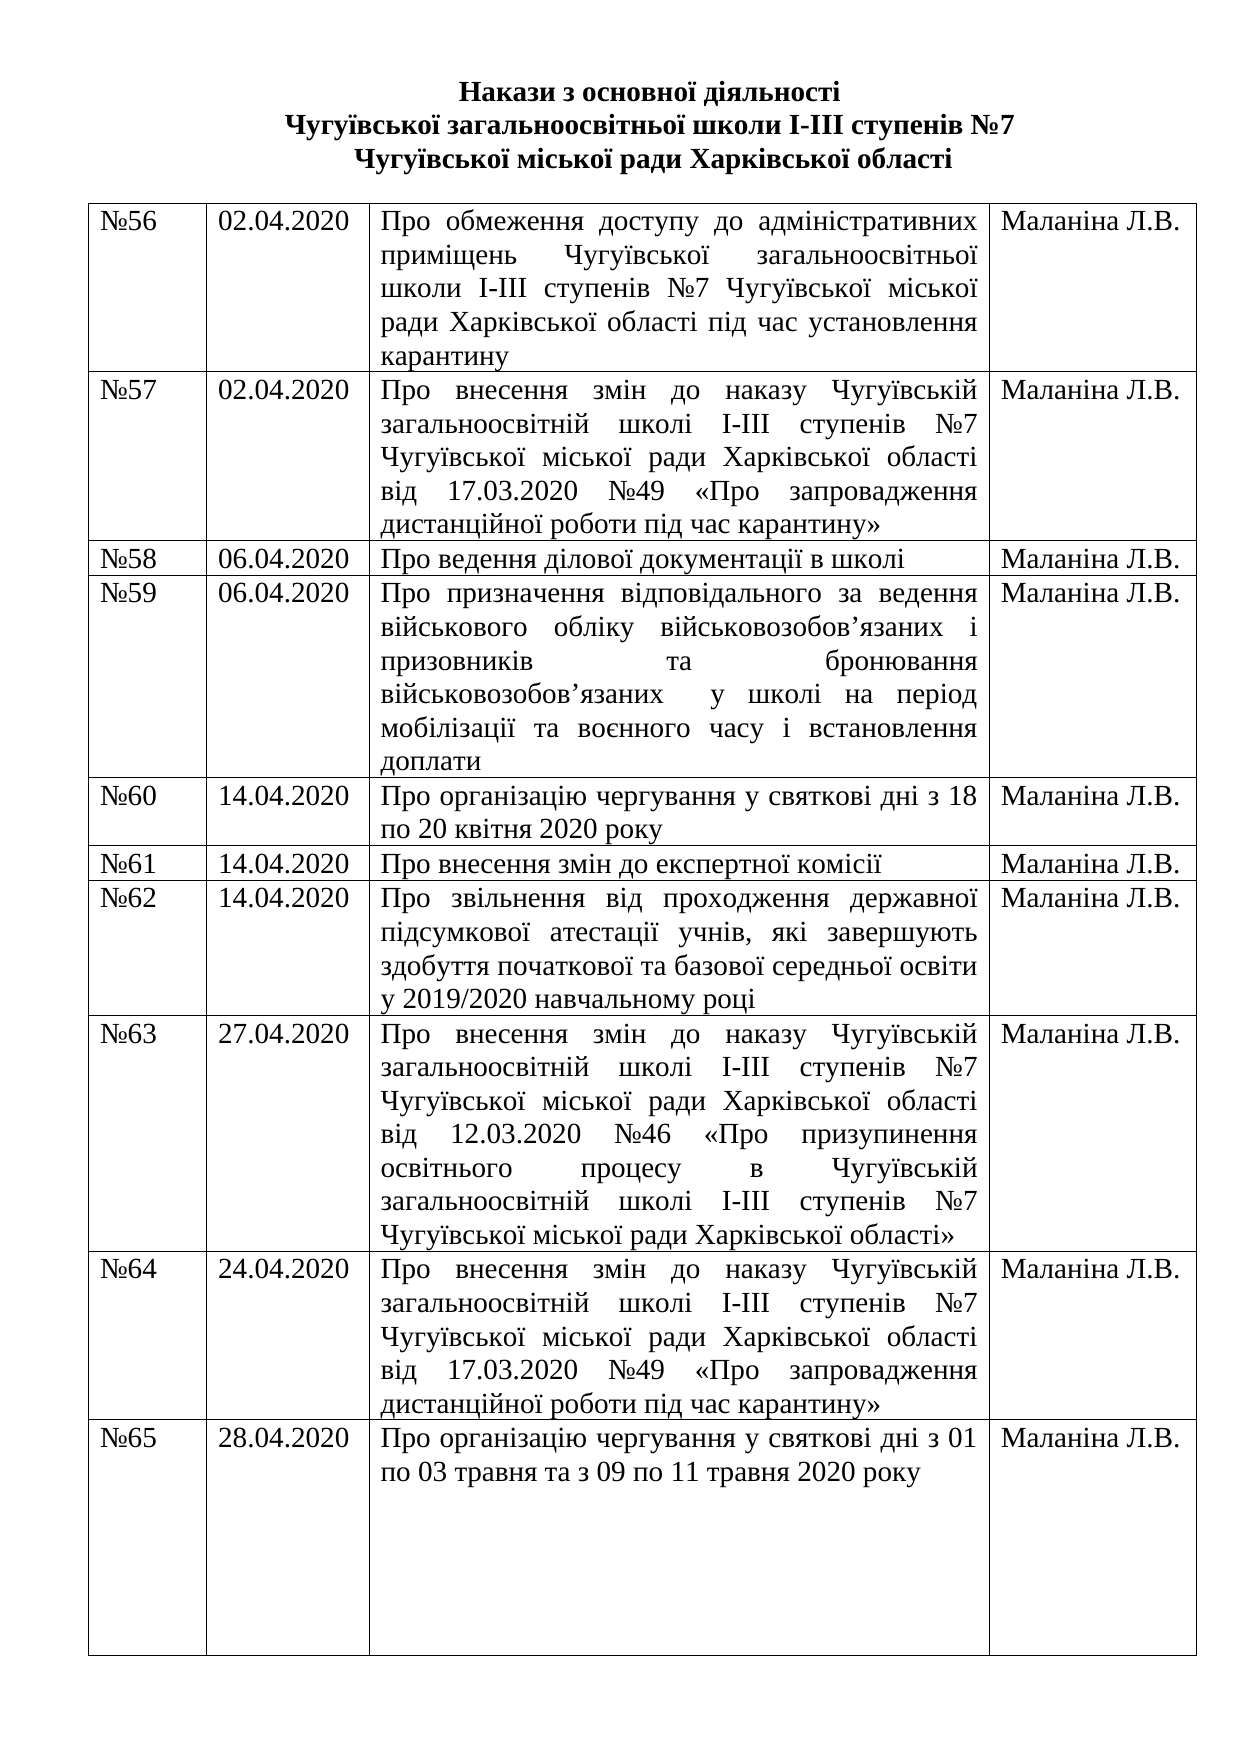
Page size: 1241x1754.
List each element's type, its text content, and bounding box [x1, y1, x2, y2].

table_cell 14.04.2020 [207, 846, 369, 879]
table_cell Маланіна Л.В. [990, 541, 1196, 574]
table_cell Маланіна Л.В. [990, 372, 1196, 540]
table_cell Про призначення відповідального за ведення військового обліку військовозобов’язаних і призовників та бронювання військовозобов’язаних у школі на період мобілізації та воєнного часу і встановлення доплати [370, 576, 989, 777]
table_cell Про внесення змін до експертної комісії [370, 846, 989, 879]
table_cell 14.04.2020 [207, 881, 369, 1015]
table_cell Про організацію чергування у святкові дні з 18 по 20 квітня 2020 року [370, 778, 989, 845]
table_cell Маланіна Л.В. [990, 881, 1196, 1015]
table_cell [89, 1016, 206, 1251]
table_cell [89, 778, 206, 845]
table_cell 02.04.2020 [207, 372, 369, 540]
table_cell 24.04.2020 [207, 1252, 369, 1419]
table_cell [89, 881, 206, 1015]
table_cell Про внесення змін до наказу Чугуївській загальноосвітній школі І-ІІІ ступенів №7 Чугуївської міської ради Харківської області від 12.03.2020 №46 «Про призупинення освітнього процесу в Чугуївській загальноосвітній школі І-ІІІ ступенів №7 Чугуївської міської ради Харківської області» [370, 1016, 989, 1251]
table_cell Про ведення ділової документації в школі [370, 541, 989, 574]
table_cell Про організацію чергування у святкові дні з 01 по 03 травня та з 09 по 11 травня 2020 року [370, 1420, 989, 1655]
table_cell [89, 541, 206, 574]
table_cell [89, 1252, 206, 1419]
table_cell 06.04.2020 [207, 576, 369, 777]
table_cell Маланіна Л.В. [990, 576, 1196, 777]
table_cell 06.04.2020 [207, 541, 369, 574]
table_cell Маланіна Л.В. [990, 1252, 1196, 1419]
table_cell Маланіна Л.В. [990, 204, 1196, 371]
table_cell Про звільнення від проходження державної підсумкової атестації учнів, які завершують здобуття початкової та базової середньої освіти у 2019/2020 навчальному році [370, 881, 989, 1015]
table_cell Маланіна Л.В. [990, 1420, 1196, 1655]
table_cell [89, 576, 206, 777]
table_cell [89, 846, 206, 879]
table_cell [89, 372, 206, 540]
table_cell 27.04.2020 [207, 1016, 369, 1251]
table_cell Маланіна Л.В. [990, 1016, 1196, 1251]
table_cell Маланіна Л.В. [990, 846, 1196, 879]
table_cell [89, 204, 206, 371]
table_cell [89, 1420, 206, 1655]
table_cell Маланіна Л.В. [990, 778, 1196, 845]
table_cell Про обмеження доступу до адміністративних приміщень Чугуївської загальноосвітньої школи І-ІІІ ступенів №7 Чугуївської міської ради Харківської області під час установлення карантину [370, 204, 989, 371]
table_cell 14.04.2020 [207, 778, 369, 845]
table_cell 02.04.2020 [207, 204, 369, 371]
table_cell 28.04.2020 [207, 1420, 369, 1655]
